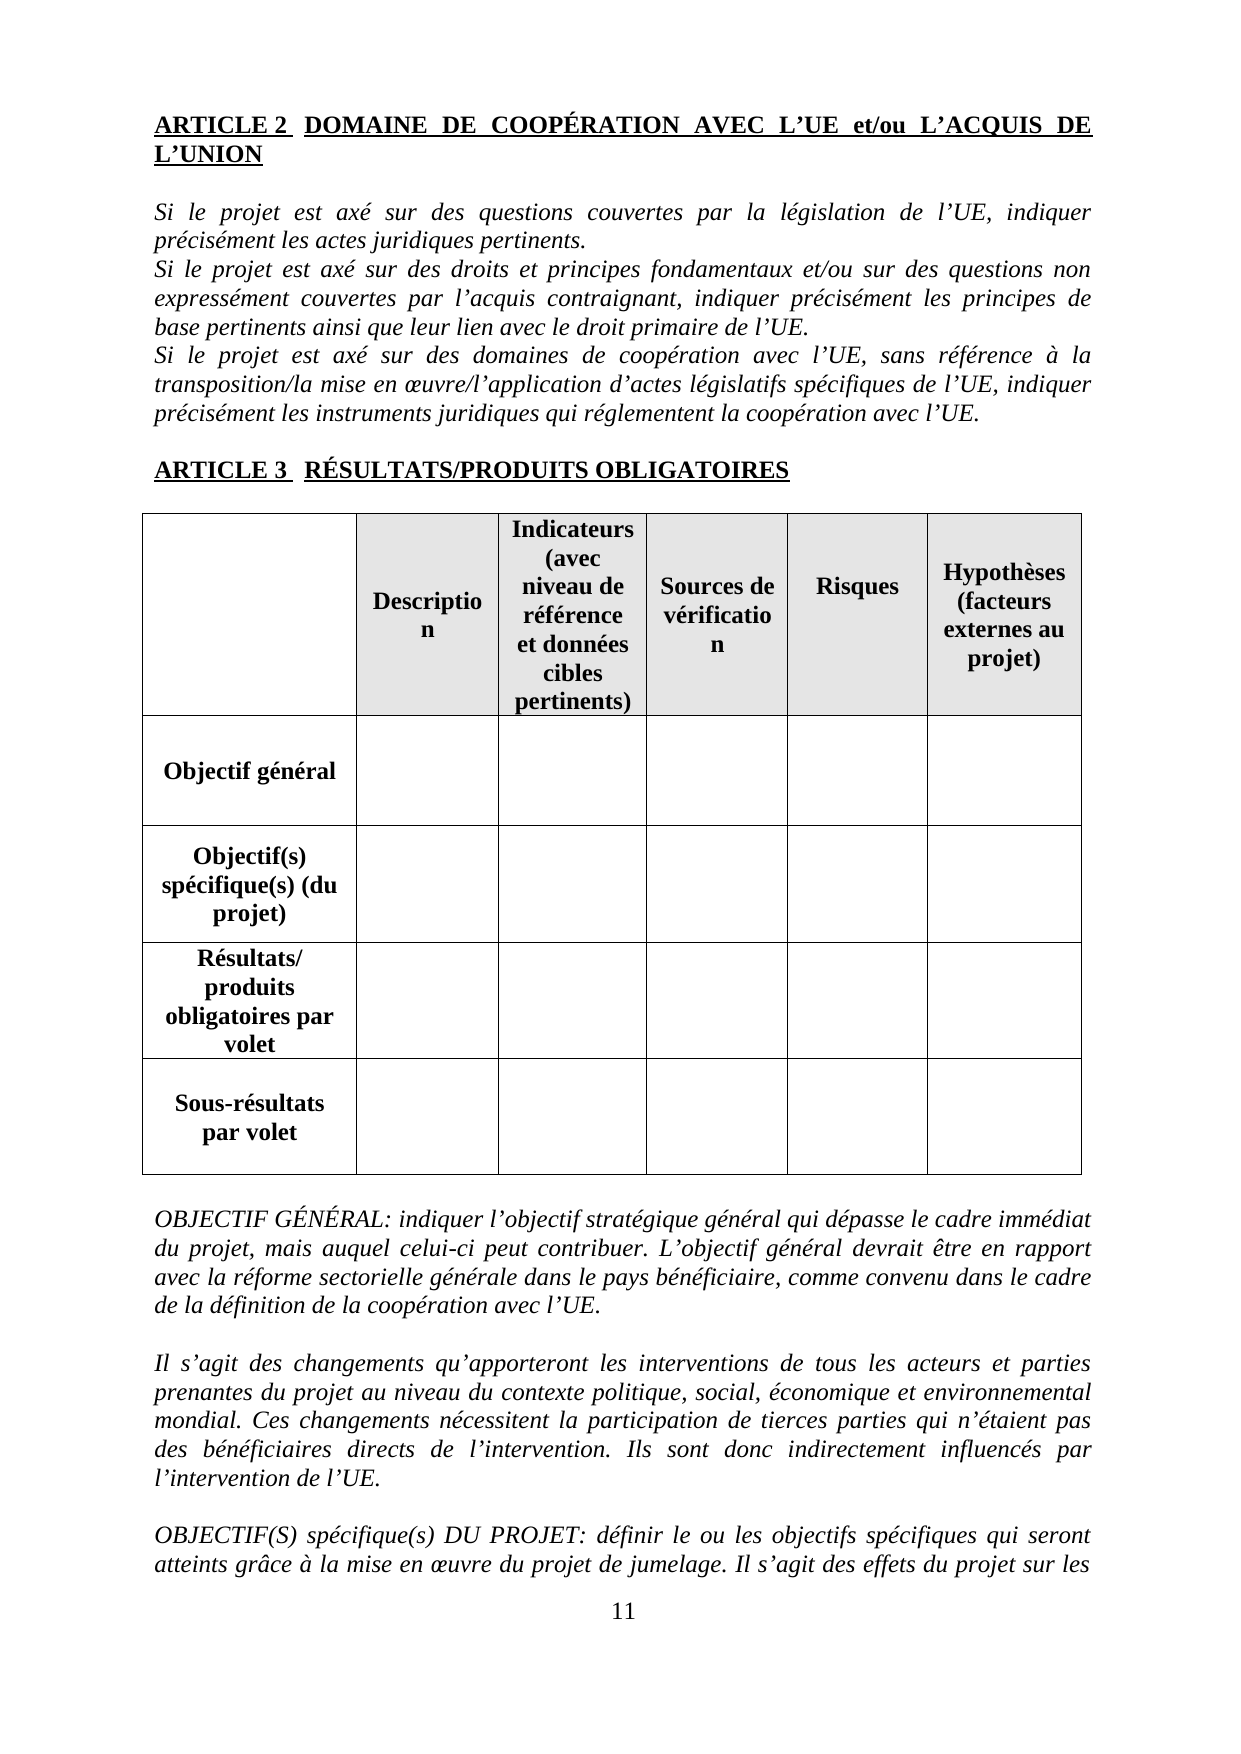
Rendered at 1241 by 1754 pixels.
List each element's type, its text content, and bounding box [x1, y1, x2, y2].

table_cell [499, 1059, 646, 1174]
table_cell [499, 826, 646, 942]
text OBJECTIF GÉNÉRAL: indiquer l’objectif stratégique général qui dépasse le cadre immédiat du projet, mais auquel celui-ci peut contribuer. L’objectif général devrait être en rapport avec la réforme sectorielle générale dans le pays bénéficiaire, comme convenu dans le cadre de la définition de la coopération avec l’UE. [154, 1204, 1092, 1319]
table_cell [928, 943, 1081, 1058]
table_cell Sous-résultats par volet [143, 1059, 356, 1174]
table_cell [357, 1059, 498, 1174]
table_cell [647, 943, 787, 1058]
table_cell [788, 716, 927, 825]
text Si le projet est axé sur des questions couvertes par la législation de l’UE, indiquer précisément les actes juridiques pertinents. [154, 197, 1092, 254]
text Si le projet est axé sur des droits et principes fondamentaux et/ou sur des questions non expressément couvertes par l’acquis contraignant, indiquer précisément les principes de base pertinents ainsi que leur lien avec le droit primaire de l’UE. [154, 254, 1092, 340]
table_cell [499, 716, 646, 825]
table_header Risques [788, 514, 927, 715]
table_header Hypothèses (facteurs externes au projet) [928, 514, 1081, 715]
table_cell [357, 716, 498, 825]
text Si le projet est axé sur des domaines de coopération avec l’UE, sans référence à la transposition/la mise en œuvre/l’application d’actes législatifs spécifiques de l’UE, indiquer précisément les instruments juridiques qui réglementent la coopération avec l’UE. [154, 340, 1092, 427]
table_cell Objectif(s) spécifique(s) (du projet) [143, 826, 356, 942]
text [154, 1520, 1092, 1578]
table_cell [788, 1059, 927, 1174]
table_cell [357, 826, 498, 942]
table_cell [928, 716, 1081, 825]
text ARTICLE 3 RÉSULTATS/PRODUITS OBLIGATOIRES [154, 455, 1092, 484]
table_cell [647, 826, 787, 942]
table_cell [788, 943, 927, 1058]
table_cell [788, 826, 927, 942]
table_cell [928, 1059, 1081, 1174]
table_header Description [357, 514, 498, 715]
text Il s’agit des changements qu’apporteront les interventions de tous les acteurs et parties prenantes du projet au niveau du contexte politique, social, économique et environnemental mondial. Ces changements nécessitent la participation de tierces parties qui n’étaient pas des bénéficiaires directs de l’intervention. Ils sont donc indirectement influencés par l’intervention de l’UE. [154, 1348, 1092, 1492]
table_cell Objectif général [143, 716, 356, 825]
table_cell [499, 943, 646, 1058]
table_cell [357, 943, 498, 1058]
table_cell [647, 716, 787, 825]
table_cell [647, 1059, 787, 1174]
table_header Indicateurs (avec niveau de référence et données cibles pertinents) [499, 514, 646, 715]
table_header Sources de vérification [647, 514, 787, 715]
table_cell Résultats/produits obligatoires par volet [143, 943, 356, 1058]
table_header [143, 514, 356, 715]
table_cell [928, 826, 1081, 942]
text ARTICLE 2 DOMAINE DE COOPÉRATION AVEC L’UE et/ou L’ACQUIS DE L’UNION [154, 110, 1092, 168]
